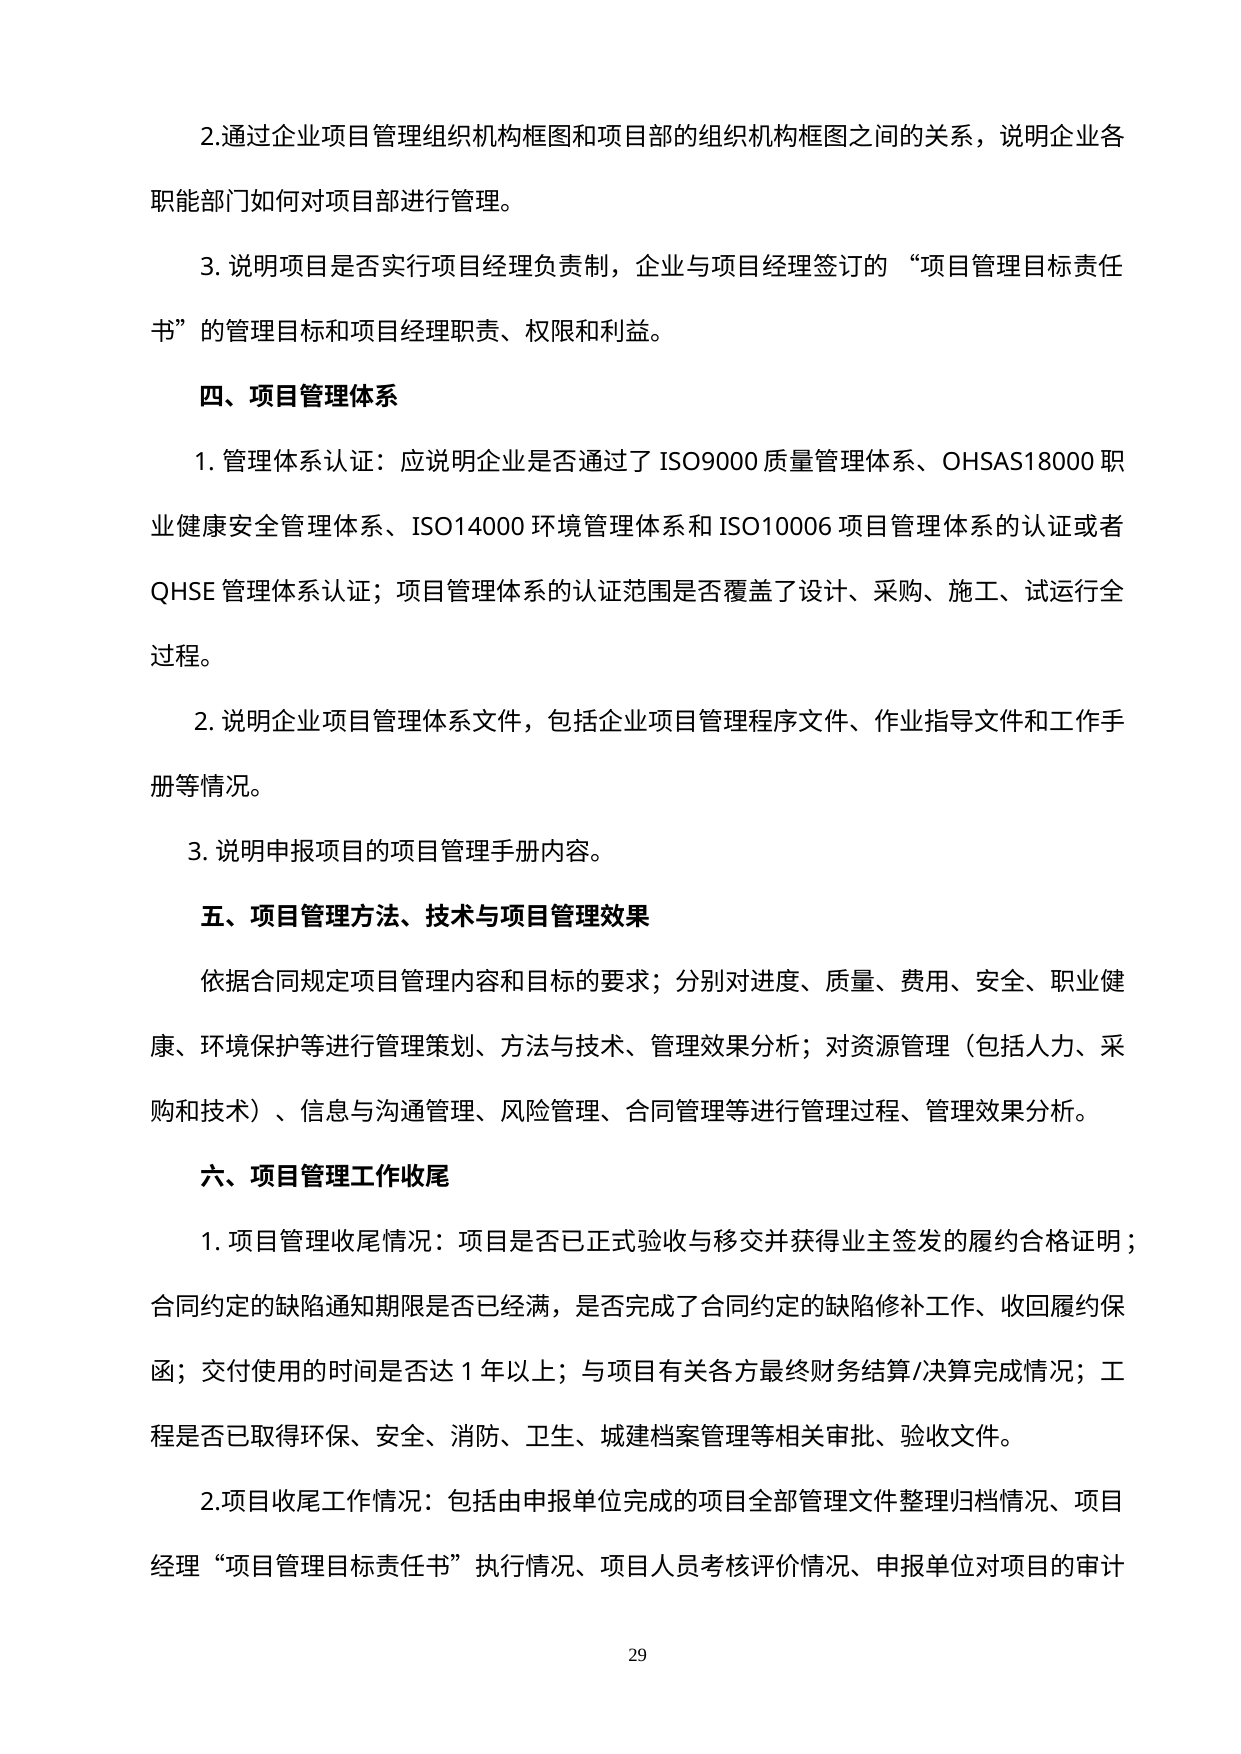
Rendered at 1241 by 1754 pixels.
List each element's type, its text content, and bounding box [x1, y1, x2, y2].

text 1. 管理体系认证：应说明企业是否通过了ISO9000质量管理体系、OHSAS18000职业健康安全管理体系、ISO14000环境管理体系和ISO10006项目管理体系的认证或者QHSE管理体系认证；项目管理体系的认证范围是否覆盖了设计、采购、施工、试运行全过程。 [150, 427, 1125, 687]
text 2. 说明企业项目管理体系文件，包括企业项目管理程序文件、作业指导文件和工作手册等情况。 [150, 687, 1125, 817]
text 3. 说明项目是否实行项目经理负责制，企业与项目经理签订的 “项目管理目标责任书”的管理目标和项目经理职责、权限和利益。 [150, 232, 1125, 362]
text 依据合同规定项目管理内容和目标的要求；分别对进度、质量、费用、安全、职业健康、环境保护等进行管理策划、方法与技术、管理效果分析；对资源管理（包括人力、采购和技术）、信息与沟通管理、风险管理、合同管理等进行管理过程、管理效果分析。 [150, 947, 1125, 1142]
text 3. 说明申报项目的项目管理手册内容。 [150, 817, 1125, 882]
text 四、项目管理体系 [150, 362, 1125, 427]
text 五、项目管理方法、技术与项目管理效果 [150, 882, 1125, 947]
text 1. 项目管理收尾情况：项目是否已正式验收与移交并获得业主签发的履约合格证明；合同约定的缺陷通知期限是否已经满，是否完成了合同约定的缺陷修补工作、收回履约保函；交付使用的时间是否达1年以上；与项目有关各方最终财务结算/决算完成情况；工程是否已取得环保、安全、消防、卫生、城建档案管理等相关审批、验收文件。 [150, 1207, 1125, 1467]
text 六、项目管理工作收尾 [150, 1142, 1125, 1207]
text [150, 1467, 1125, 1597]
text 2.通过企业项目管理组织机构框图和项目部的组织机构框图之间的关系，说明企业各职能部门如何对项目部进行管理。 [150, 102, 1125, 232]
